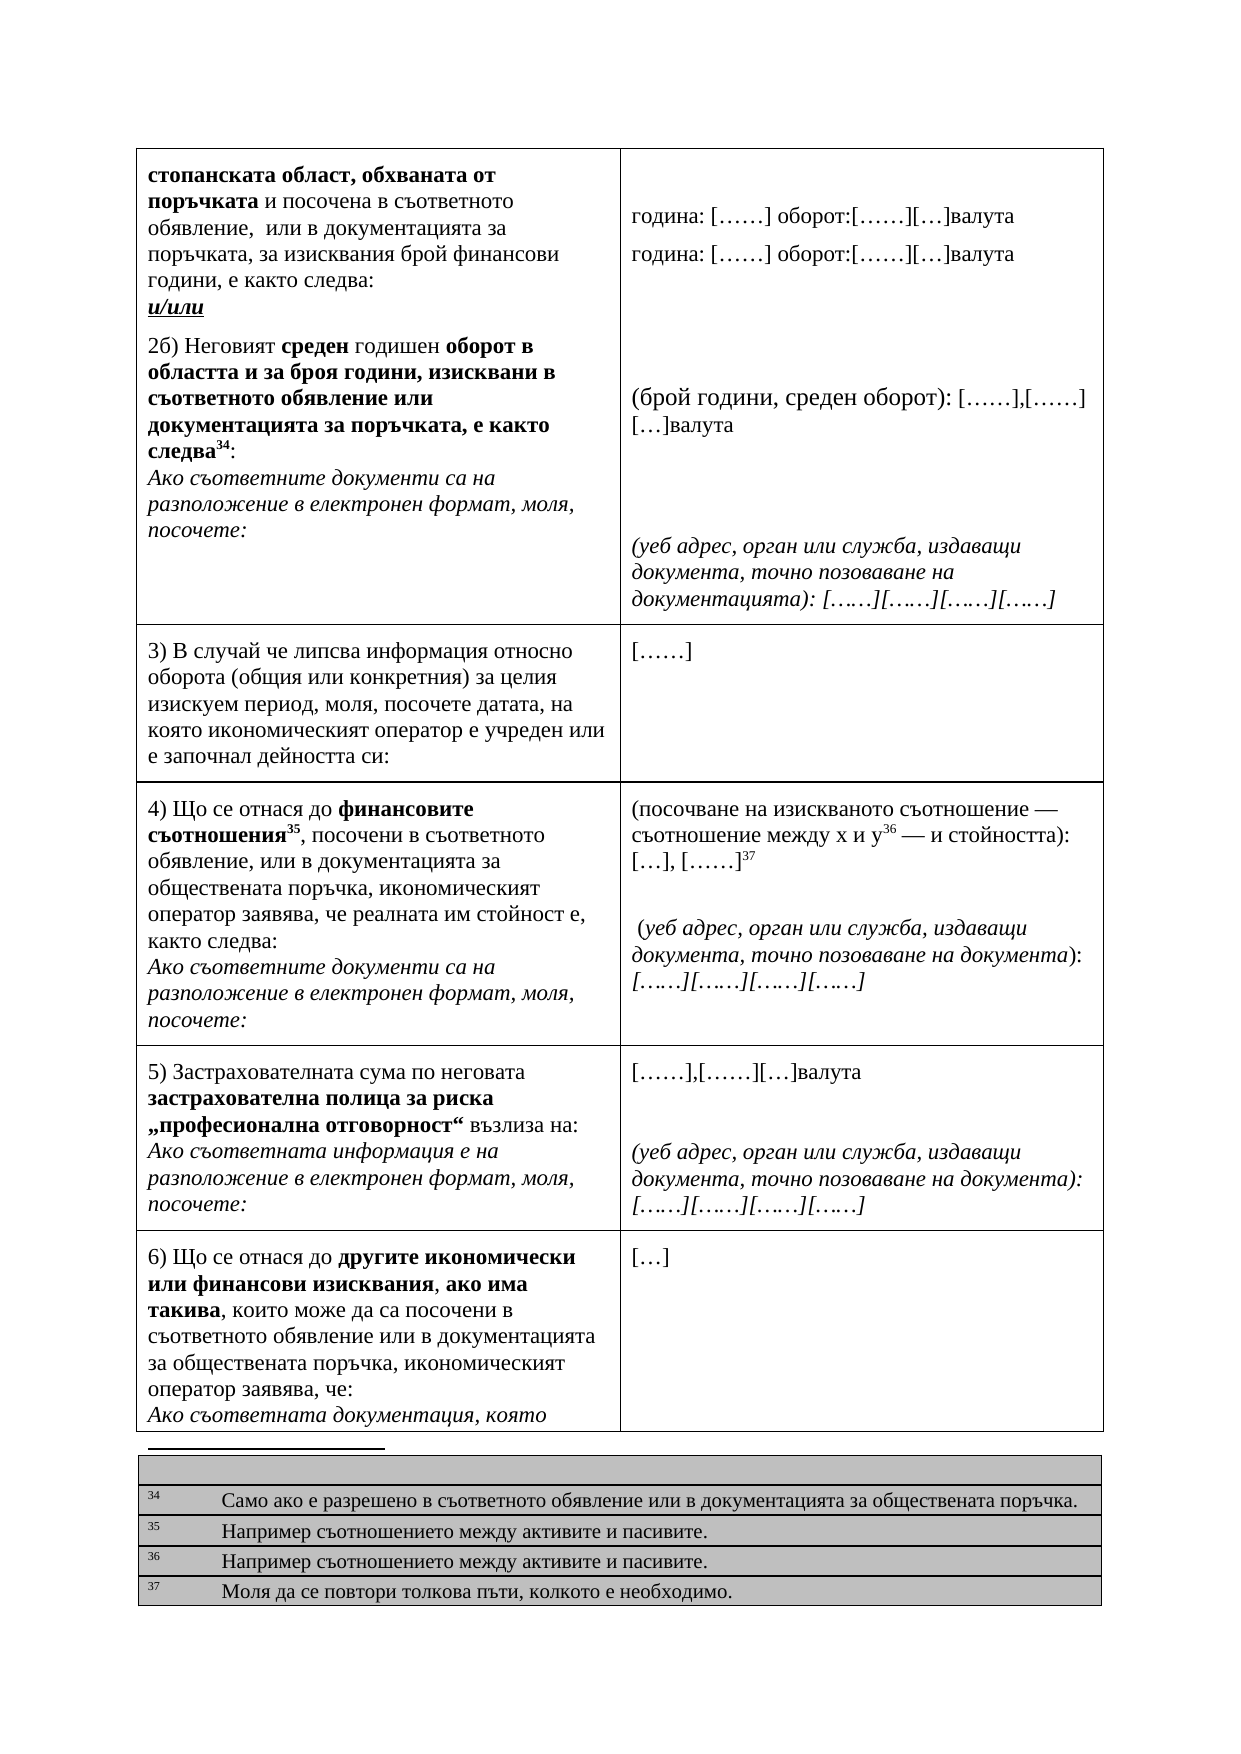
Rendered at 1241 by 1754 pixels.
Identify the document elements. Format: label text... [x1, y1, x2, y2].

table_cell (посочване на изискваното съотношение — съотношение между х и у — и стойността): […], [……] (уеб адрес, орган или служба, издаващи документа, точно позоваване на документа): [……][……][……][……] [621, 783, 1103, 1044]
table_cell [……],[……][…]валута (уеб адрес, орган или служба, издаващи документа, точно позоваване на документа): [……][……][……][……] [621, 1046, 1103, 1230]
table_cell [621, 149, 1103, 623]
table_cell [……] [621, 625, 1103, 781]
table_cell 5) Застрахователната сума по неговата застрахователна полица за риска „професионална отговорност“ възлиза на: Ако съответната информация е на разположение в електронен формат, моля, посочете: [137, 1046, 620, 1230]
table_cell 3) В случай че липсва информация относно оборота (общия или конкретния) за целия изискуем период, моля, посочете датата, на която икономическият оператор е учреден или е започнал дейността си: [137, 625, 620, 781]
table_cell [137, 1231, 620, 1431]
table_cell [621, 1231, 1103, 1431]
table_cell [137, 149, 620, 623]
table_cell 4) Що се отнася до финансовите съотношения, посочени в съответното обявление, или в документацията за обществената поръчка, икономическият оператор заявява, че реалната им стойност е, както следва: Ако съответните документи са на разположение в електронен формат, моля, посочете: [137, 783, 620, 1044]
